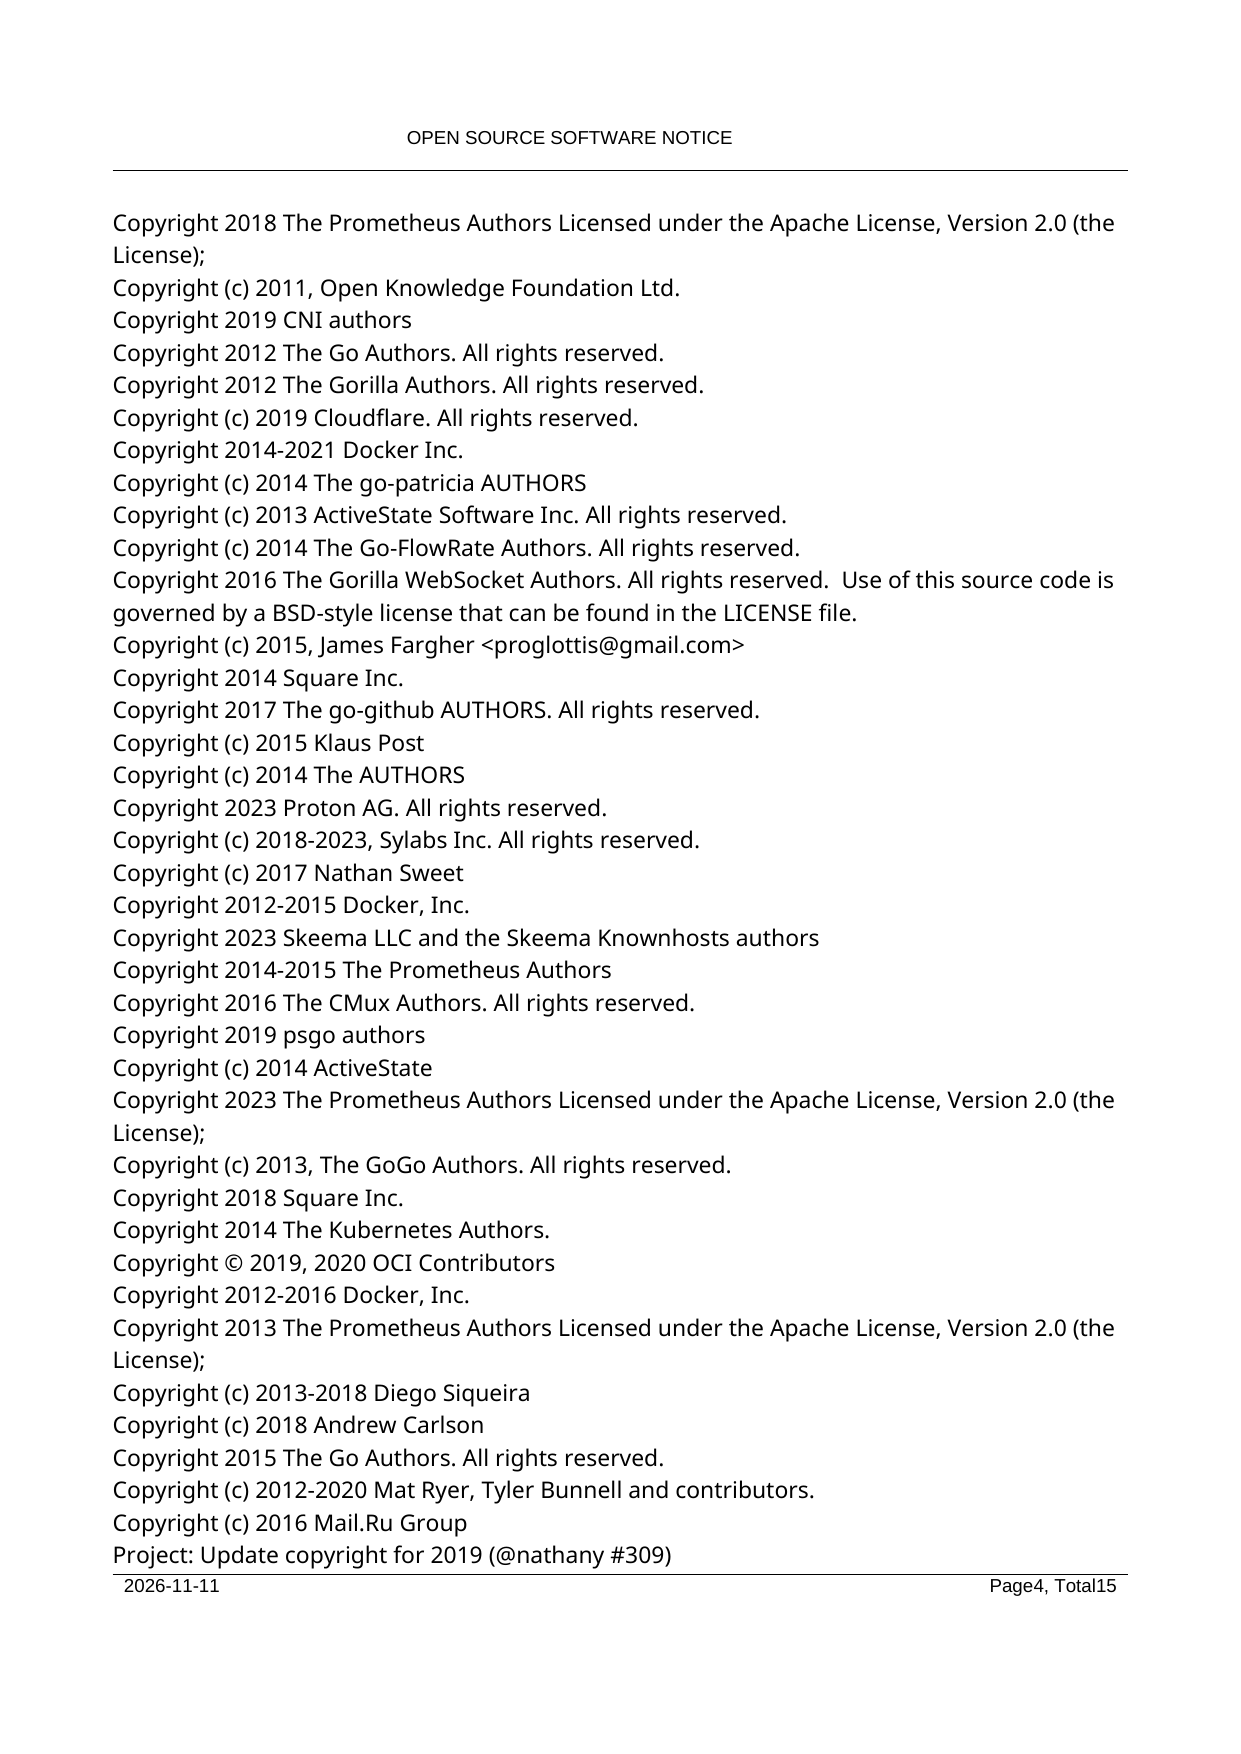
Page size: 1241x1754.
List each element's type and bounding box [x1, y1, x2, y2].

text [112, 206, 1128, 1571]
